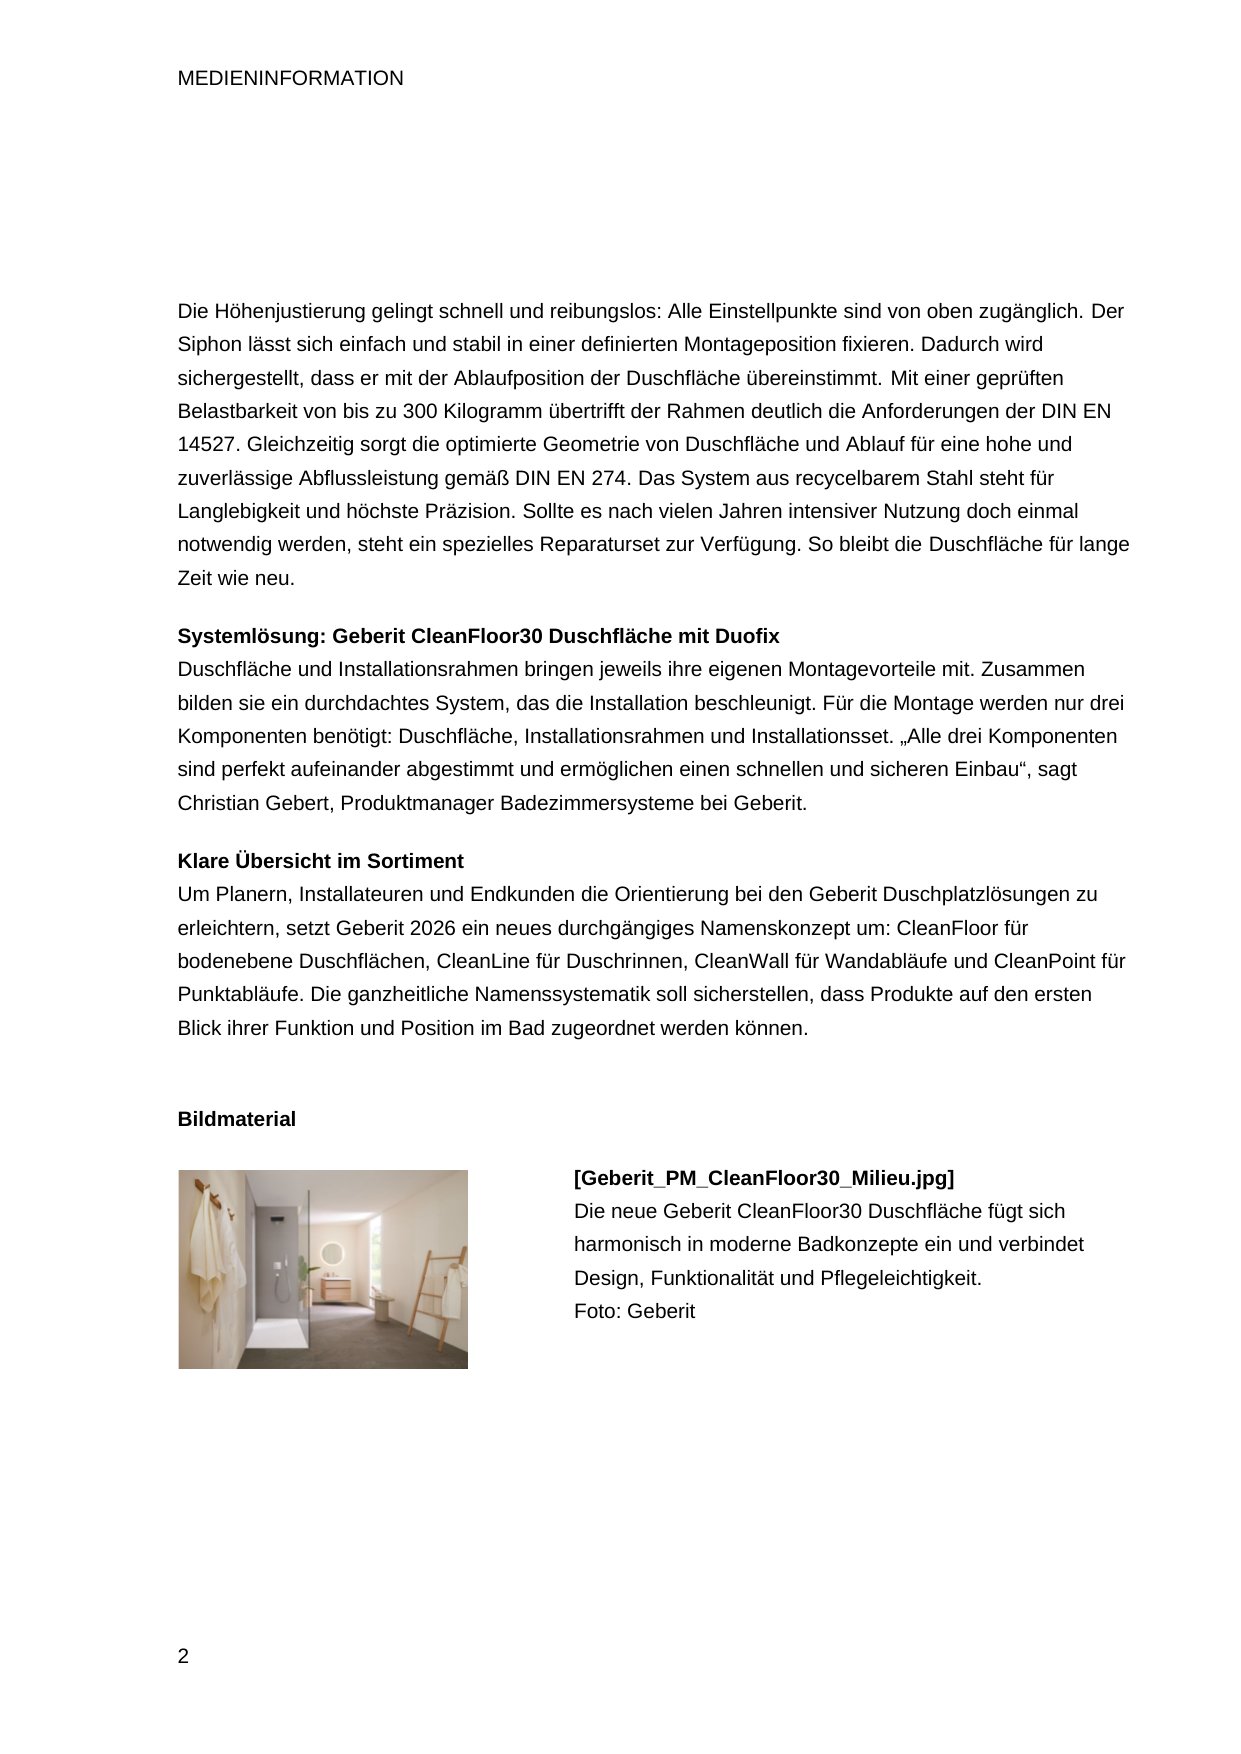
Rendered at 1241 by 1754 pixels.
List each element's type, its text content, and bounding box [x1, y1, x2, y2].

subtitle Klare Übersicht im Sortiment Um Planern, Installateuren und Endkunden die Orientierung bei den Geberit Duschplatzlösungen zu erleichtern, setzt Geberit 2026 ein neues durchgängiges Namenskonzept um: CleanFloor für bodenebene Duschflächen, CleanLine für Duschrinnen, CleanWall für Wandabläufe und CleanPoint für Punktabläufe. Die ganzheitliche Namenssystematik soll sicherstellen, dass Produkte auf den ersten Blick ihrer Funktion und Position im Bad zugeordnet werden können. [177, 842, 1137, 1042]
text Systemlösung: Geberit CleanFloor30 Duschfläche mit Duofix Duschfläche und Installationsrahmen bringen jeweils ihre eigenen Montagevorteile mit. Zusammen bilden sie ein durchdachtes System, das die Installation beschleunigt. Für die Montage werden nur drei Komponenten benötigt: Duschfläche, Installationsrahmen und Installationsset. „Alle drei Komponenten sind perfekt aufeinander abgestimmt und ermöglichen einen schnellen und sicheren Einbau“, sagt Christian Gebert, Produktmanager Badezimmersysteme bei Geberit. [177, 617, 1137, 817]
text Die Höhenjustierung gelingt schnell und reibungslos: Alle Einstellpunkte sind von oben zugänglich. Der Siphon lässt sich einfach und stabil in einer definierten Montageposition fixieren. Dadurch wird sichergestellt, dass er mit der Ablaufposition der Duschfläche übereinstimmt. Mit einer geprüften Belastbarkeit von bis zu 300 Kilogramm übertrifft der Rahmen deutlich die Anforderungen der DIN EN 14527. Gleichzeitig sorgt die optimierte Geometrie von Duschfläche und Ablauf für eine hohe und zuverlässige Abflussleistung gemäß DIN EN 274. Das System aus recycelbarem Stahl steht für Langlebigkeit und höchste Präzision. Sollte es nach vielen Jahren intensiver Nutzung doch einmal notwendig werden, steht ein spezielles Reparaturset zur Verfügung. So bleibt die Duschfläche für lange Zeit wie neu. [177, 292, 1137, 592]
table_header [177, 1158, 574, 1371]
picture [177, 1170, 468, 1368]
table_header [Geberit_PM_CleanFloor30_Milieu.jpg] Die neue Geberit CleanFloor30 Duschfläche fügt sich harmonisch in moderne Badkonzepte ein und verbindet Design, Funktionalität und Pflegeleichtigkeit. Foto: Geberit [574, 1158, 1119, 1371]
text Bildmaterial [177, 1100, 1137, 1133]
